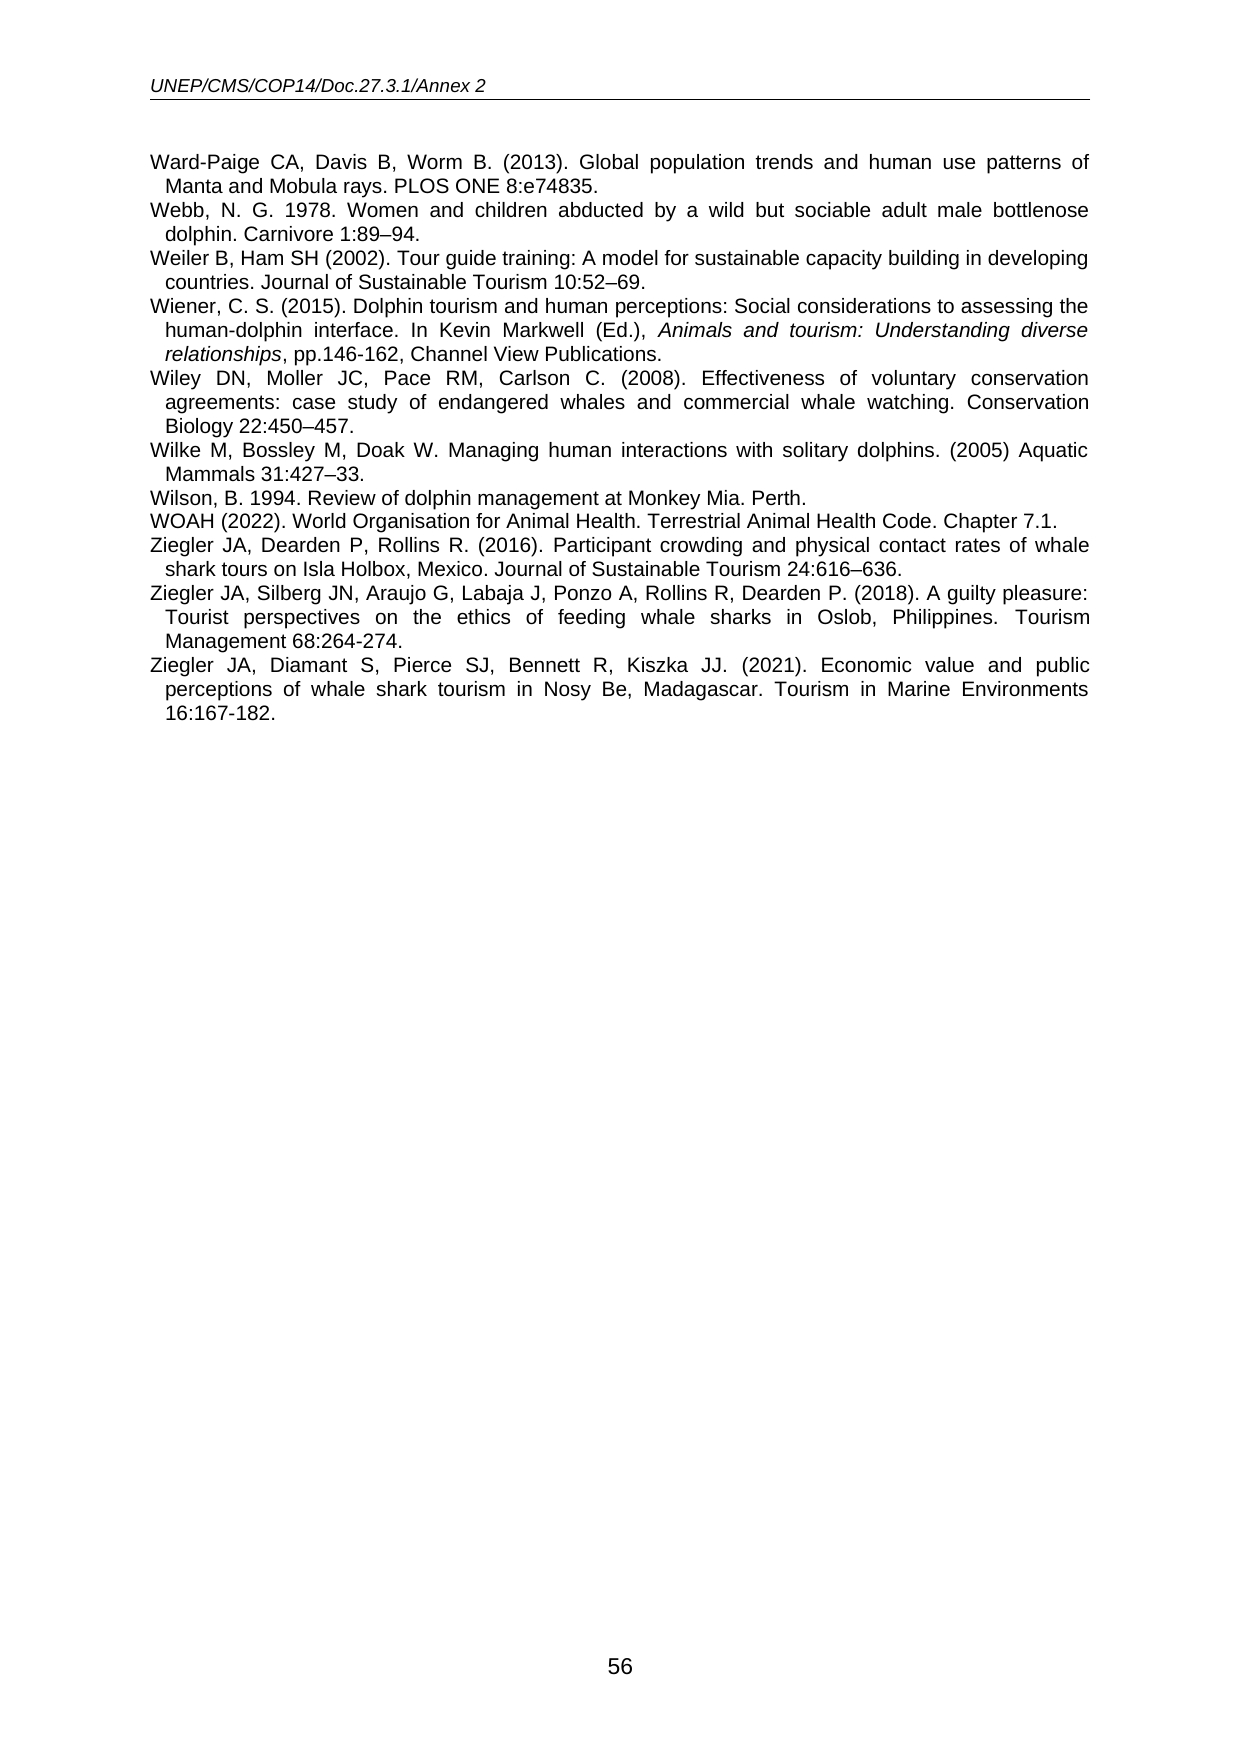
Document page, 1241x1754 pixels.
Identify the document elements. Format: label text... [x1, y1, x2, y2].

text Wilson, B. 1994. Review of dolphin management at Monkey Mia. Perth. [150, 485, 1090, 509]
text Wilke M, Bossley M, Doak W. Managing human interactions with solitary dolphins. (2005) Aquatic Mammals 31:427–33. [150, 437, 1090, 485]
text WOAH (2022). World Organisation for Animal Health. Terrestrial Animal Health Code. Chapter 7.1. [150, 509, 1090, 533]
text Wiener, C. S. (2015). Dolphin tourism and human perceptions: Social considerations to assessing the human-dolphin interface. In Kevin Markwell (Ed.), Animals and tourism: Understanding diverse relationships, pp.146-162, Channel View Publications. [150, 294, 1090, 366]
text Weiler B, Ham SH (2002). Tour guide training: A model for sustainable capacity building in developing countries. Journal of Sustainable Tourism 10:52–69. [150, 246, 1090, 294]
text Ziegler JA, Dearden P, Rollins R. (2016). Participant crowding and physical contact rates of whale shark tours on Isla Holbox, Mexico. Journal of Sustainable Tourism 24:616–636. [150, 533, 1090, 581]
text Webb, N. G. 1978. Women and children abducted by a wild but sociable adult male bottlenose dolphin. Carnivore 1:89–94. [150, 198, 1090, 246]
text Wiley DN, Moller JC, Pace RM, Carlson C. (2008). Effectiveness of voluntary conservation agreements: case study of endangered whales and commercial whale watching. Conservation Biology 22:450–457. [150, 366, 1090, 437]
text Ziegler JA, Silberg JN, Araujo G, Labaja J, Ponzo A, Rollins R, Dearden P. (2018). A guilty pleasure: Tourist perspectives on the ethics of feeding whale sharks in Oslob, Philippines. Tourism Management 68:264-274. [150, 581, 1090, 653]
text Ziegler JA, Diamant S, Pierce SJ, Bennett R, Kiszka JJ. (2021). Economic value and public perceptions of whale shark tourism in Nosy Be, Madagascar. Tourism in Marine Environments 16:167-182. [150, 653, 1090, 725]
text Ward-Paige CA, Davis B, Worm B. (2013). Global population trends and human use patterns of Manta and Mobula rays. PLOS ONE 8:e74835. [150, 150, 1090, 198]
